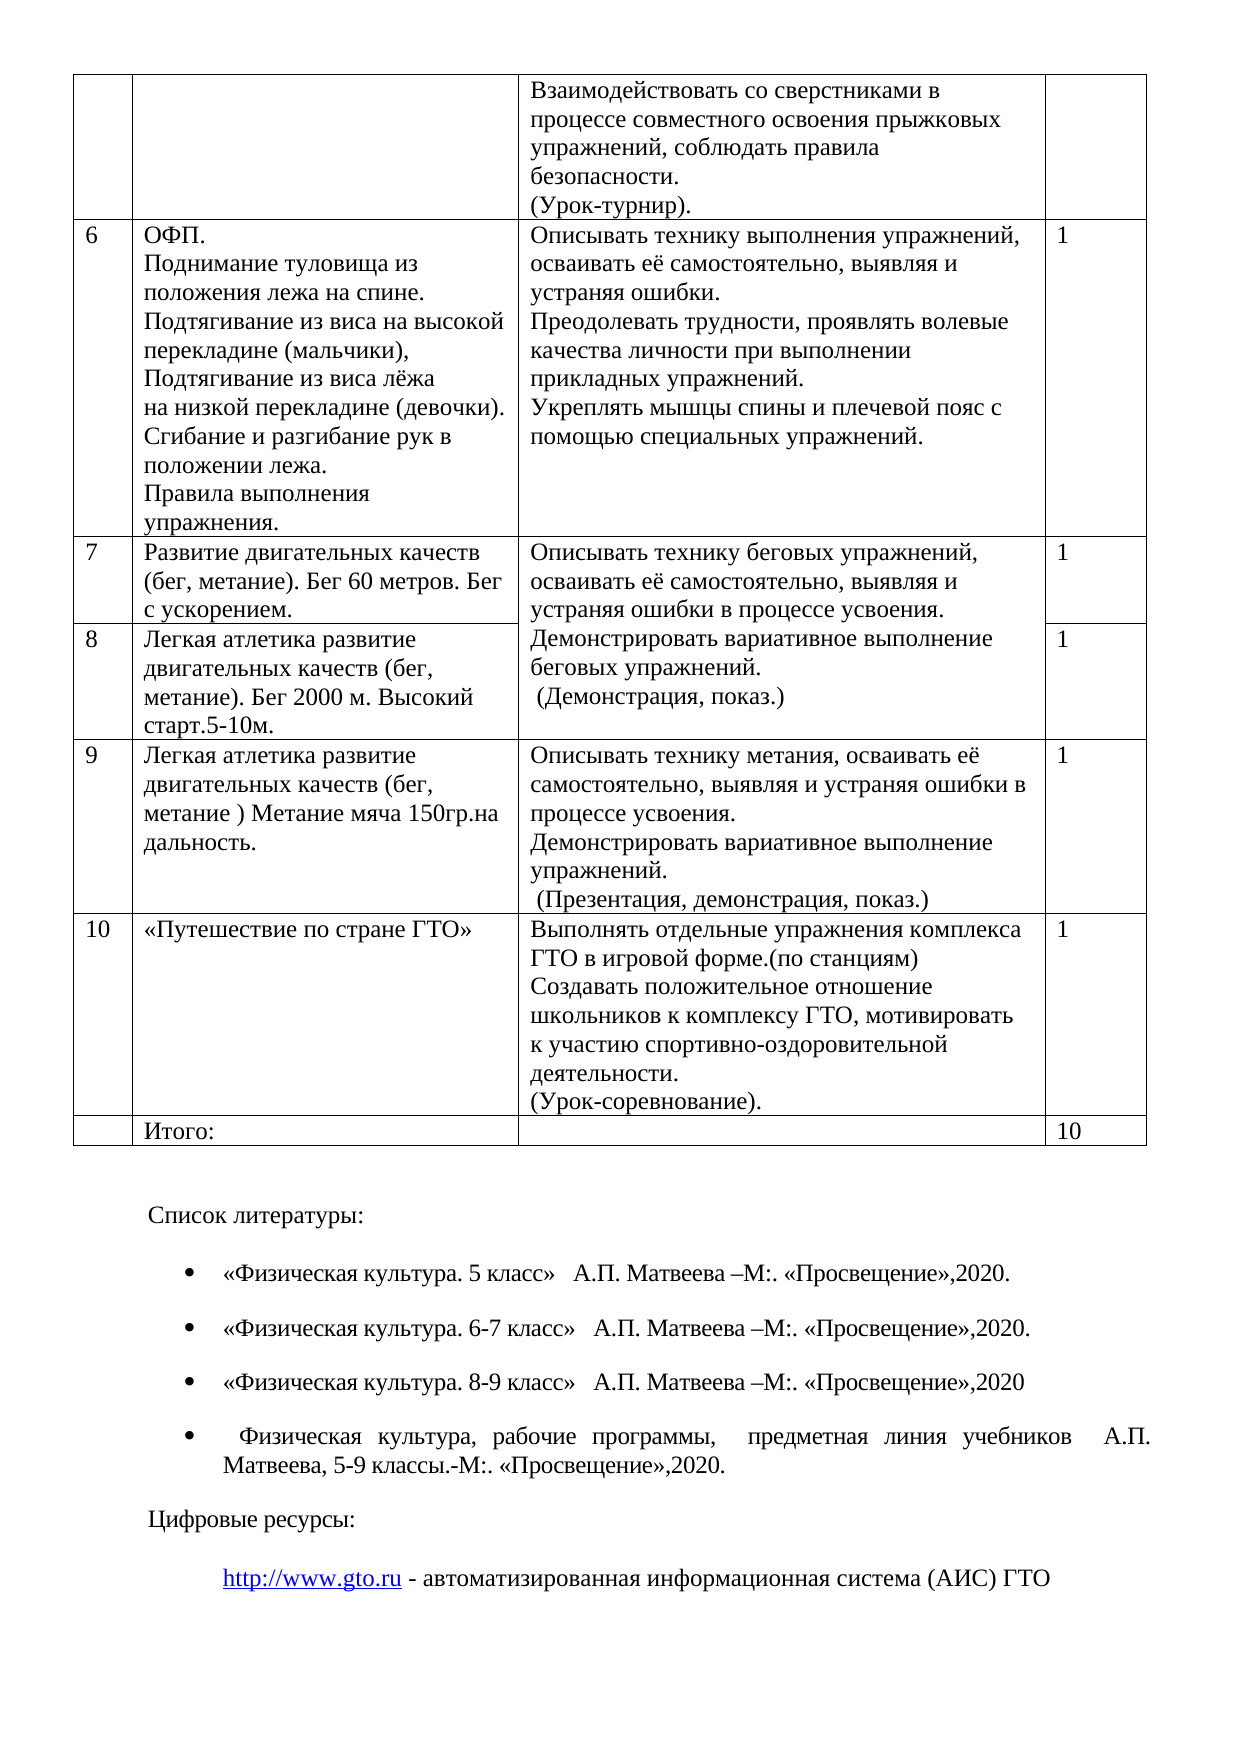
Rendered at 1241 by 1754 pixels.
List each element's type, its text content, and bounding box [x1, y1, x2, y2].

table_cell Описывать технику беговых упражнений, осваивать её самостоятельно, выявляя и устраняя ошибки в процессе усвоения. Демонстрировать вариативное выполнение беговых упражнений. (Демонстрация, показ.) [519, 537, 1045, 739]
table_cell 7 [74, 537, 132, 623]
table_cell 8 [74, 624, 132, 739]
text Список литературы: [148, 1200, 1152, 1228]
list http://www.gto.ru - автоматизированная информационная система (АИС) ГТО [223, 1563, 1152, 1591]
list «Физическая культура. 8-9 класс» А.П. Матвеева –М:. «Просвещение»,2020 [185, 1367, 1152, 1396]
table_cell 6 [74, 220, 132, 536]
table_cell 5 [74, 75, 132, 219]
table_cell Легкая атлетика развитие двигательных качеств (бег, метание). Бег 2000 м. Высокий старт.5-10м. [133, 624, 518, 739]
table_cell «Путешествие по стране ГТО» [133, 914, 518, 1115]
table_cell 1 [1046, 624, 1146, 739]
table_cell Описывать технику выполнения упражнений, осваивать её самостоятельно, выявляя и устраняя ошибки. Преодолевать трудности, проявлять волевые качества личности при выполнении прикладных упражнений. Укреплять мышцы спины и плечевой пояс с помощью специальных упражнений. [519, 220, 1045, 536]
table_cell Итого: [133, 1116, 518, 1145]
table_cell 1 [1046, 740, 1146, 913]
table_cell Описывать технику метания, осваивать её самостоятельно, выявляя и устраняя ошибки в процессе усвоения. Демонстрировать вариативное выполнение упражнений. (Презентация, демонстрация, показ.) [519, 740, 1045, 913]
table_cell [519, 1116, 1045, 1145]
table_cell 1 [1046, 75, 1146, 219]
table_cell 10 [74, 914, 132, 1115]
table_cell [74, 1116, 132, 1145]
list «Физическая культура. 6-7 класс» А.П. Матвеева –М:. «Просвещение»,2020. [185, 1313, 1152, 1341]
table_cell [133, 75, 518, 219]
list «Физическая культура. 5 класс» А.П. Матвеева –М:. «Просвещение»,2020. [185, 1258, 1152, 1287]
table_cell Легкая атлетика развитие двигательных качеств (бег, метание ) Метание мяча 150гр.на дальность. [133, 740, 518, 913]
text Цифровые ресурсы: [148, 1504, 1152, 1533]
list Физическая культура, рабочие программы, предметная линия учебников А.П. Матвеева, 5-9 классы.-М:. «Просвещение»,2020. [185, 1421, 1152, 1479]
table_cell Развитие двигательных качеств (бег, метание). Бег 60 метров. Бег с ускорением. [133, 537, 518, 623]
table_cell Выполнять отдельные упражнения комплекса ГТО в игровой форме.(по станциям) Создавать положительное отношение школьников к комплексу ГТО, мотивировать к участию спортивно-оздоровительной деятельности. (Урок-соревнование). [519, 914, 1045, 1115]
table_cell 1 [1046, 914, 1146, 1115]
table_cell 10 [1046, 1116, 1146, 1145]
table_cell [519, 75, 1045, 219]
table_cell 1 [1046, 220, 1146, 536]
table_cell 9 [74, 740, 132, 913]
table_cell 1 [1046, 537, 1146, 623]
